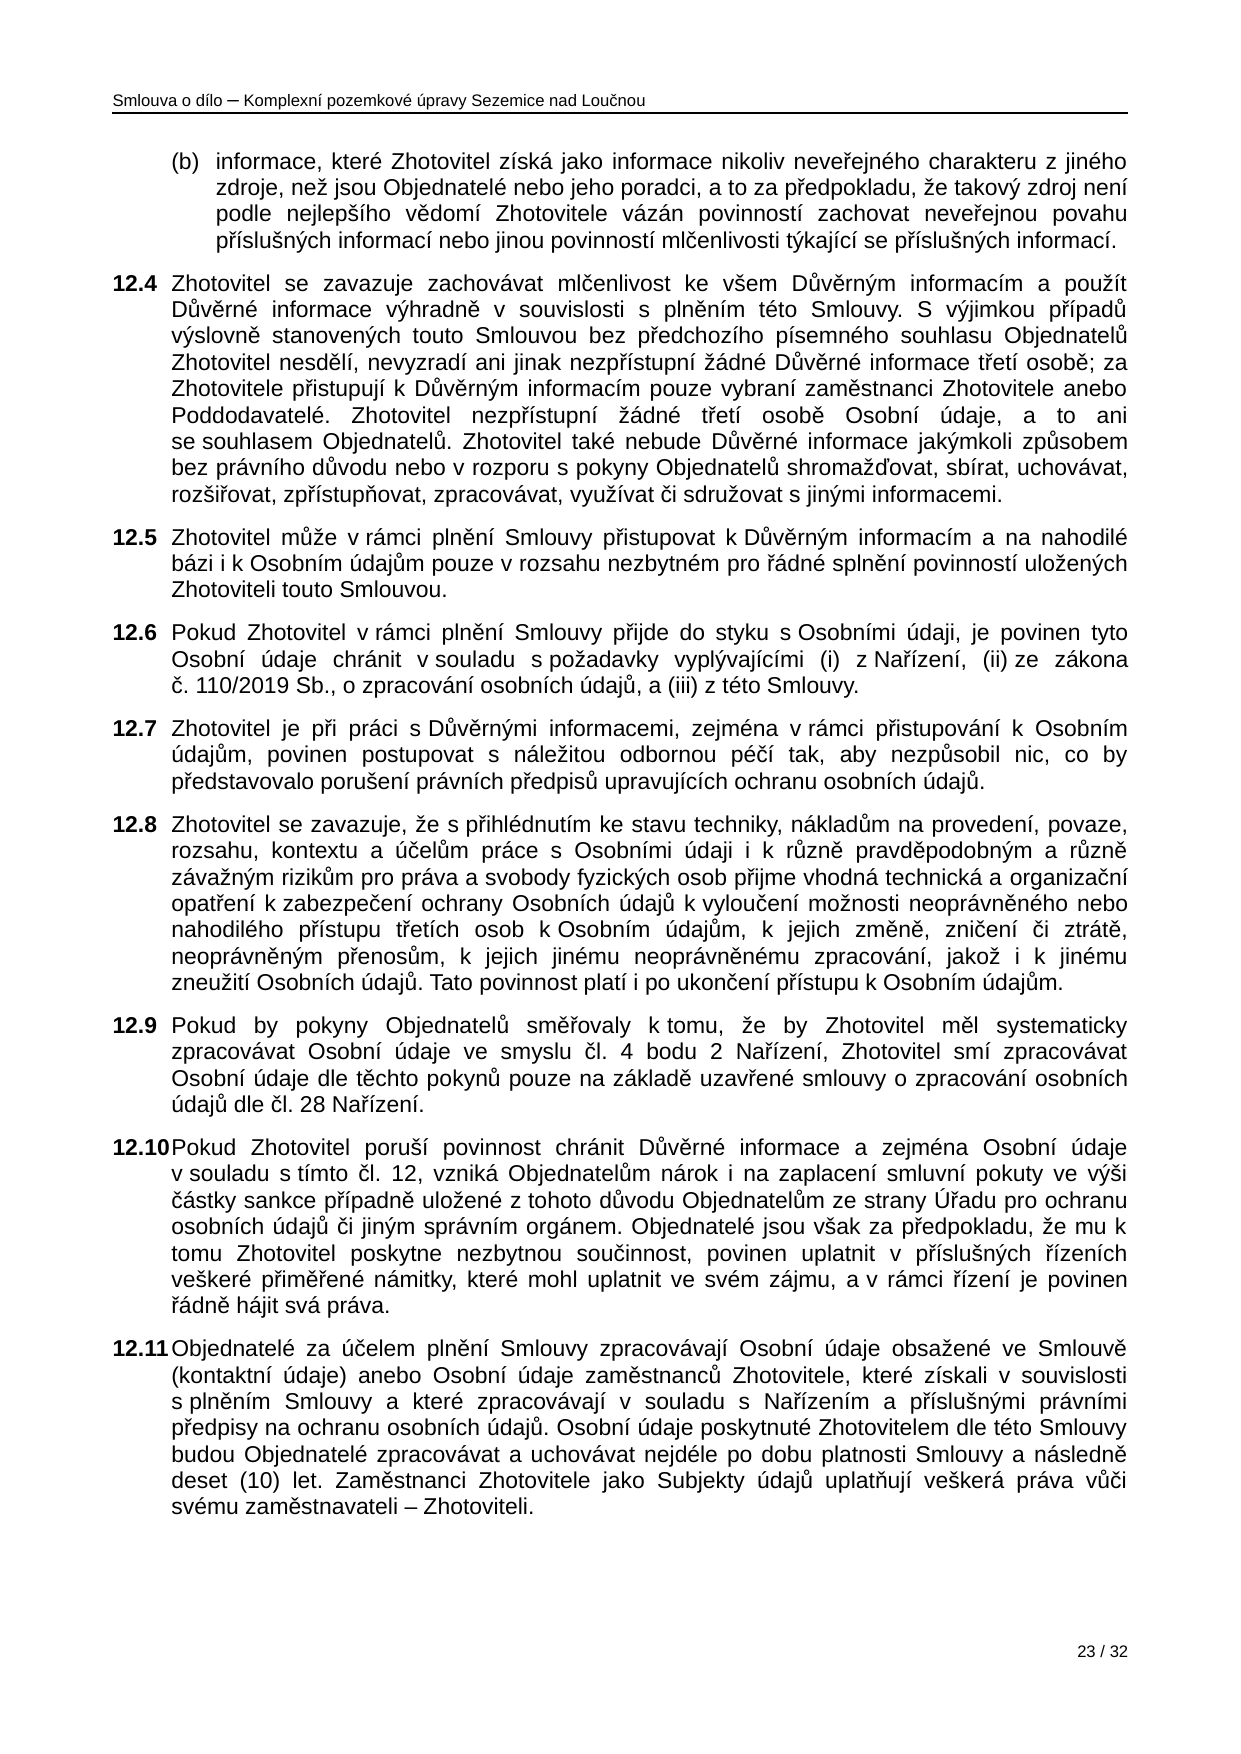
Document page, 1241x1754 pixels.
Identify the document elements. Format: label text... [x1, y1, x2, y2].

text Objednatelé za účelem plnění Smlouvy zpracovávají Osobní údaje obsažené ve Smlouvě (kontaktní údaje) anebo Osobní údaje zaměstnanců Zhotovitele, které získali v souvislosti s plněním Smlouvy a které zpracovávají v souladu s Nařízením a příslušnými právními předpisy na ochranu osobních údajů. Osobní údaje poskytnuté Zhotovitelem dle této Smlouvy budou Objednatelé zpracovávat a uchovávat nejdéle po dobu platnosti Smlouvy a následně deset (10) let. Zaměstnanci Zhotovitele jako Subjekty údajů uplatňují veškerá práva vůči svému zaměstnavateli – Zhotoviteli. [112, 1335, 1128, 1520]
list informace, které Zhotovitel získá jako informace nikoliv neveřejného charakteru z jiného zdroje, než jsou Objednatelé nebo jeho poradci, a to za předpokladu, že takový zdroj není podle nejlepšího vědomí Zhotovitele vázán povinností zachovat neveřejnou povahu příslušných informací nebo jinou povinností mlčenlivosti týkající se příslušných informací. [171, 148, 1128, 253]
text Pokud Zhotovitel v rámci plnění Smlouvy přijde do styku s Osobními údaji, je povinen tyto Osobní údaje chránit v souladu s požadavky vyplývajícími (i) z Nařízení, (ii) ze zákona č. 110/2019 Sb., o zpracování osobních údajů, a (iii) z této Smlouvy. [112, 619, 1128, 698]
text Zhotovitel může v rámci plnění Smlouvy přistupovat k Důvěrným informacím a na nahodilé bázi i k Osobním údajům pouze v rozsahu nezbytném pro řádné splnění povinností uložených Zhotoviteli touto Smlouvou. [112, 524, 1128, 603]
text Zhotovitel se zavazuje, že s přihlédnutím ke stavu techniky, nákladům na provedení, povaze, rozsahu, kontextu a účelům práce s Osobními údaji i k různě pravděpodobným a různě závažným rizikům pro práva a svobody fyzických osob přijme vhodná technická a organizační opatření k zabezpečení ochrany Osobních údajů k vyloučení možnosti neoprávněného nebo nahodilého přístupu třetích osob k Osobním údajům, k jejich změně, zničení či ztrátě, neoprávněným přenosům, k jejich jinému neoprávněnému zpracování, jakož i k jinému zneužití Osobních údajů. Tato povinnost platí i po ukončení přístupu k Osobním údajům. [112, 811, 1128, 995]
text Zhotovitel je při práci s Důvěrnými informacemi, zejména v rámci přistupování k Osobním údajům, povinen postupovat s náležitou odbornou péčí tak, aby nezpůsobil nic, co by představovalo porušení právních předpisů upravujících ochranu osobních údajů. [112, 715, 1128, 794]
text Pokud Zhotovitel poruší povinnost chránit Důvěrné informace a zejména Osobní údaje v souladu s tímto čl. 12, vzniká Objednatelům nárok i na zaplacení smluvní pokuty ve výši částky sankce případně uložené z tohoto důvodu Objednatelům ze strany Úřadu pro ochranu osobních údajů či jiným správním orgánem. Objednatelé jsou však za předpokladu, že mu k tomu Zhotovitel poskytne nezbytnou součinnost, povinen uplatnit v příslušných řízeních veškeré přiměřené námitky, které mohl uplatnit ve svém zájmu, a v rámci řízení je povinen řádně hájit svá práva. [112, 1134, 1128, 1318]
text Zhotovitel se zavazuje zachovávat mlčenlivost ke všem Důvěrným informacím a použít Důvěrné informace výhradně v souvislosti s plněním této Smlouvy. S výjimkou případů výslovně stanovených touto Smlouvou bez předchozího písemného souhlasu Objednatelů Zhotovitel nesdělí, nevyzradí ani jinak nezpřístupní žádné Důvěrné informace třetí osobě; za Zhotovitele přistupují k Důvěrným informacím pouze vybraní zaměstnanci Zhotovitele anebo Poddodavatelé. Zhotovitel nezpřístupní žádné třetí osobě Osobní údaje, a to ani se souhlasem Objednatelů. Zhotovitel také nebude Důvěrné informace jakýmkoli způsobem bez právního důvodu nebo v rozporu s pokyny Objednatelů shromažďovat, sbírat, uchovávat, rozšiřovat, zpřístupňovat, zpracovávat, využívat či sdružovat s jinými informacemi. [112, 270, 1128, 507]
text Pokud by pokyny Objednatelů směřovaly k tomu, že by Zhotovitel měl systematicky zpracovávat Osobní údaje ve smyslu čl. 4 bodu 2 Nařízení, Zhotovitel smí zpracovávat Osobní údaje dle těchto pokynů pouze na základě uzavřené smlouvy o zpracování osobních údajů dle čl. 28 Nařízení. [112, 1012, 1128, 1117]
